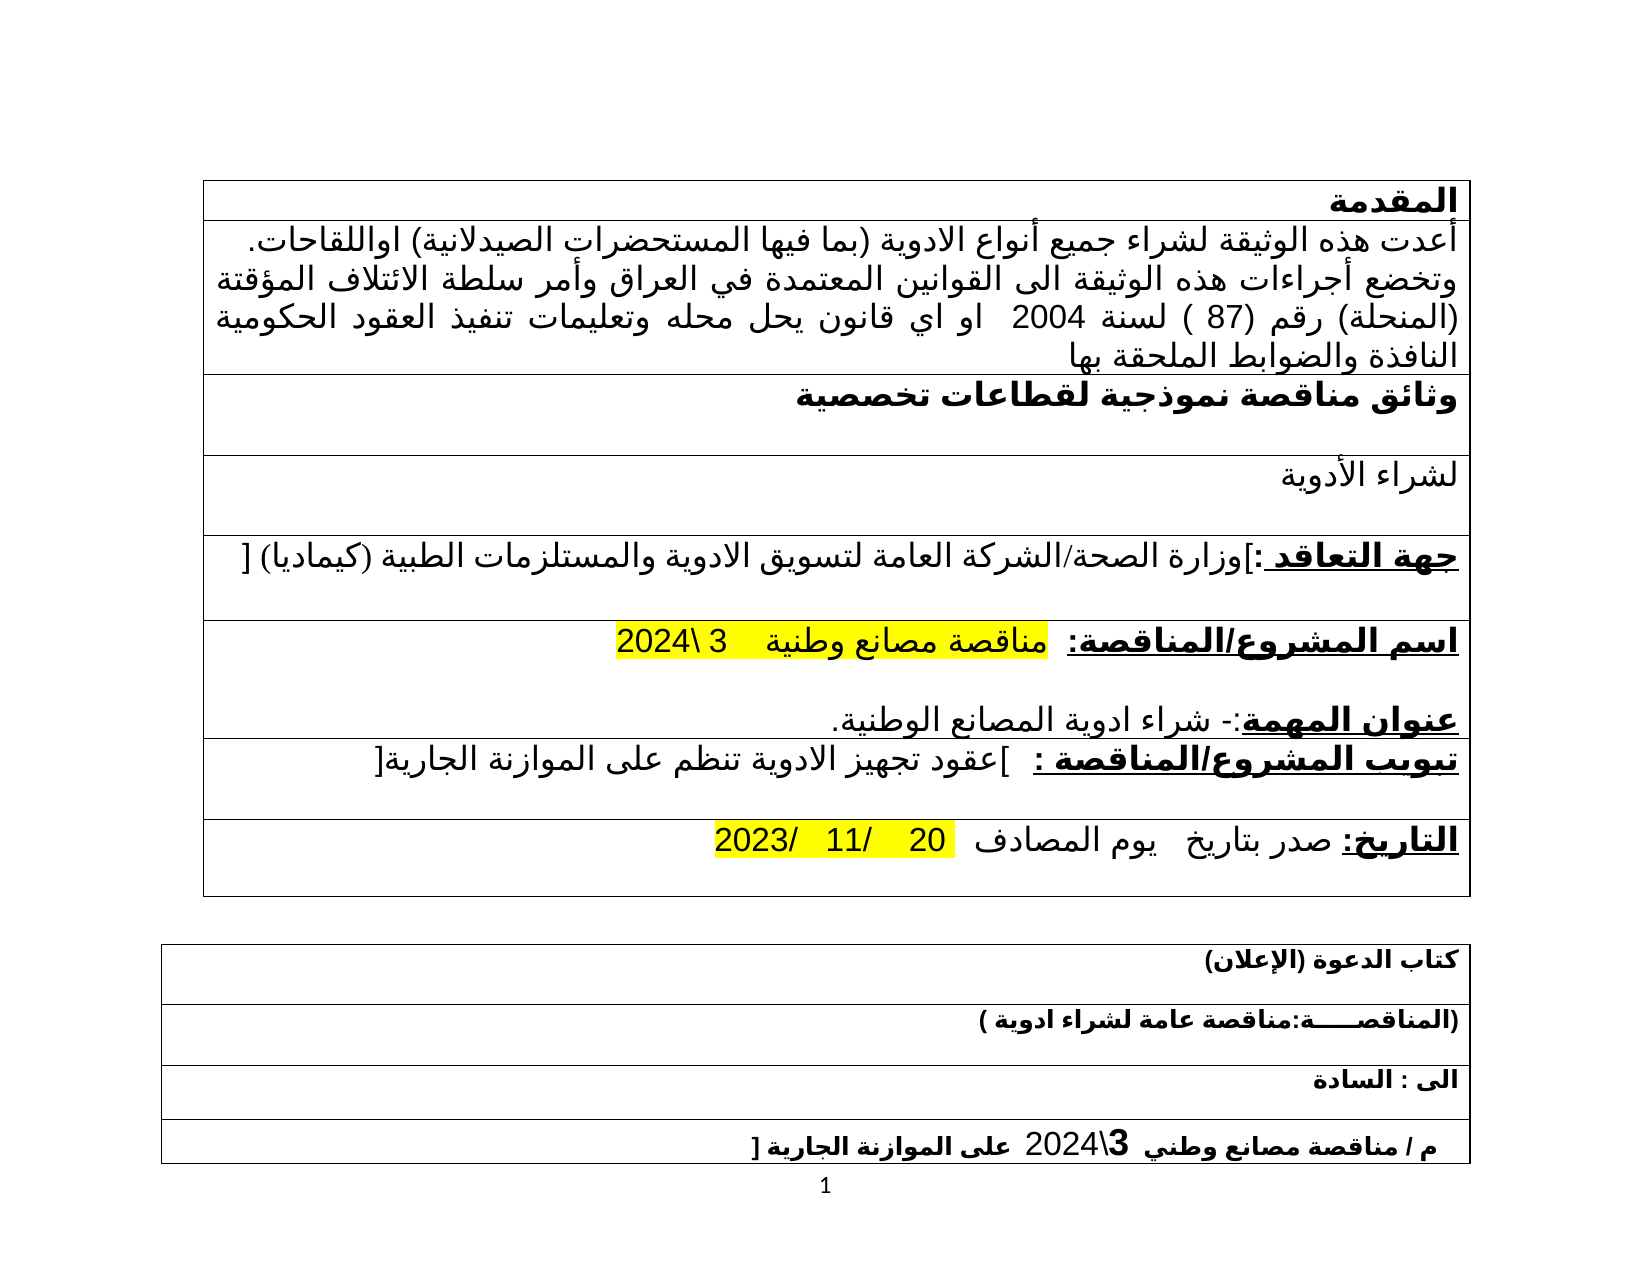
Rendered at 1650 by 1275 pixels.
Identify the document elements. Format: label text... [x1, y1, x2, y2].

table_cell وثائق مناقصة نموذجية لقطاعات تخصصية [204, 375, 1469, 454]
table_header المقدمة [204, 181, 1469, 219]
table_cell (المناقصـــــة:مناقصة عامة لشراء ادوية ) [162, 1005, 1469, 1064]
table_cell لشراء الأدوية [204, 456, 1469, 535]
table_cell تبويب المشروع/المناقصة : ]عقود تجهيز الادوية تنظم على الموازنة الجارية[ [204, 739, 1469, 818]
table_header كتاب الدعوة (الإعلان) [162, 945, 1469, 1004]
table_cell الى : السادة [162, 1066, 1469, 1119]
table_cell اسم المشروع/المناقصة: مناقصة مصانع وطنية 3 \2024 عنوان المهمة:- شراء ادوية المصانع الوطنية. [204, 621, 1469, 738]
table_cell أعدت هذه الوثيقة لشراء جميع أنواع الادوية (بما فيها المستحضرات الصيدلانية) اواللقاحات. وتخضع أجراءات هذه الوثيقة الى القوانين المعتمدة في العراق وأمر سلطة الائتلاف المؤقتة (المنحلة) رقم (87 ) لسنة 2004 او اي قانون يحل محله وتعليمات تنفيذ العقود الحكومية النافذة والضوابط الملحقة بها [204, 221, 1469, 374]
table_cell التاريخ: صدر بتاريخ يوم المصادف 20 /11 /2023 [204, 820, 1469, 896]
table_cell جهة التعاقد :]وزارة الصحة/الشركة العامة لتسويق الادوية والمستلزمات الطبية (كيماديا) [ [204, 536, 1469, 620]
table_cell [162, 1120, 1469, 1163]
